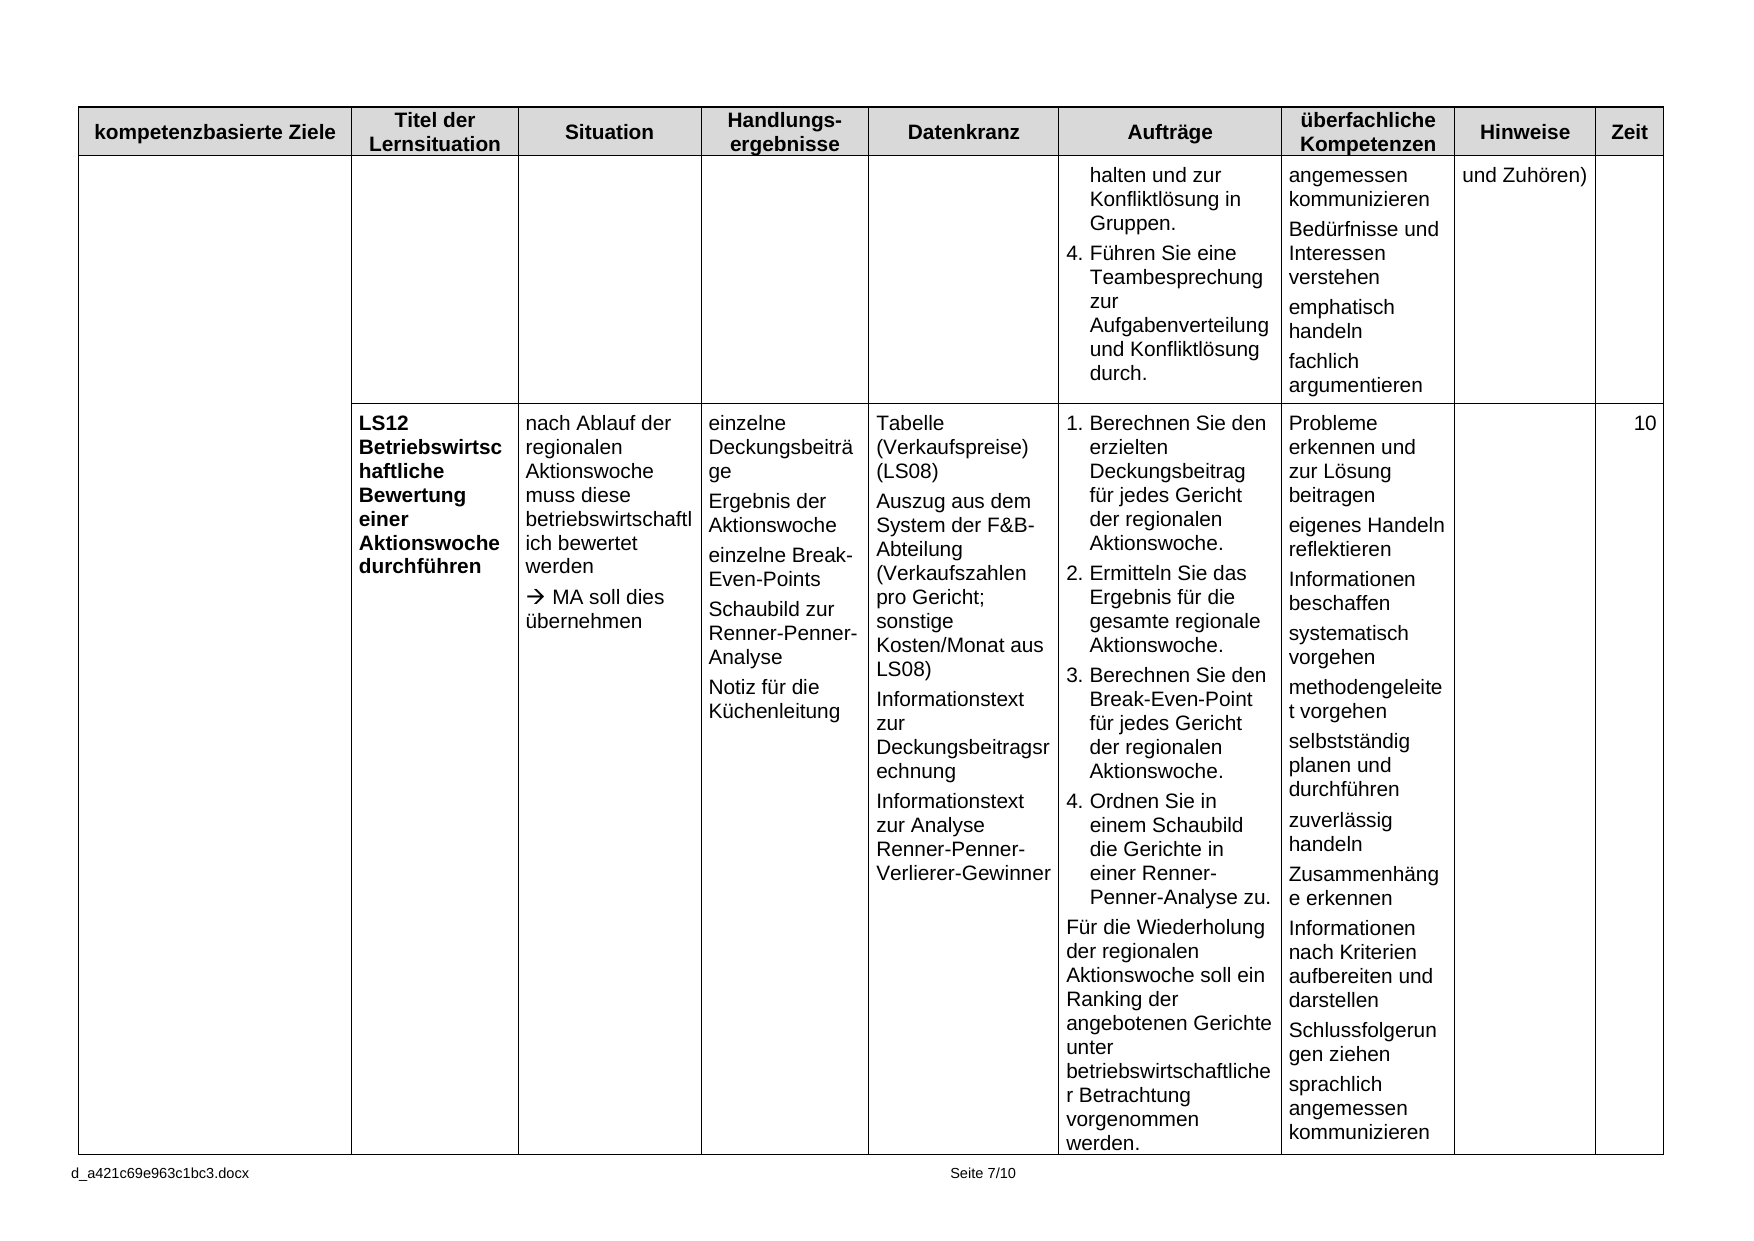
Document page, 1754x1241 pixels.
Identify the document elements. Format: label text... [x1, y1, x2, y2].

table_header Zeit [1596, 108, 1663, 155]
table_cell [519, 156, 701, 403]
table_header Hinweise [1455, 108, 1595, 155]
table_header Handlungs- ergebnisse [702, 108, 868, 155]
table_header Situation [519, 108, 701, 155]
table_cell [1282, 156, 1454, 403]
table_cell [1455, 156, 1595, 403]
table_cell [702, 404, 868, 1154]
table_header kompetenzbasierte Ziele [79, 108, 351, 155]
table_cell [1455, 404, 1595, 1154]
table_header überfachliche Kompetenzen [1282, 108, 1454, 155]
table_cell 04 [1596, 156, 1663, 403]
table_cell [1059, 156, 1281, 403]
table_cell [1059, 404, 1281, 1154]
table_cell 10 [1596, 404, 1663, 1154]
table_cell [869, 404, 1058, 1154]
table_header Aufträge [1059, 108, 1281, 155]
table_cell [1282, 404, 1454, 1154]
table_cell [869, 156, 1058, 403]
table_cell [352, 404, 518, 1154]
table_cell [352, 156, 518, 403]
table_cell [702, 156, 868, 403]
table_header Datenkranz [869, 108, 1058, 155]
table_header Titel der Lernsituation [352, 108, 518, 155]
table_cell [519, 404, 701, 1154]
